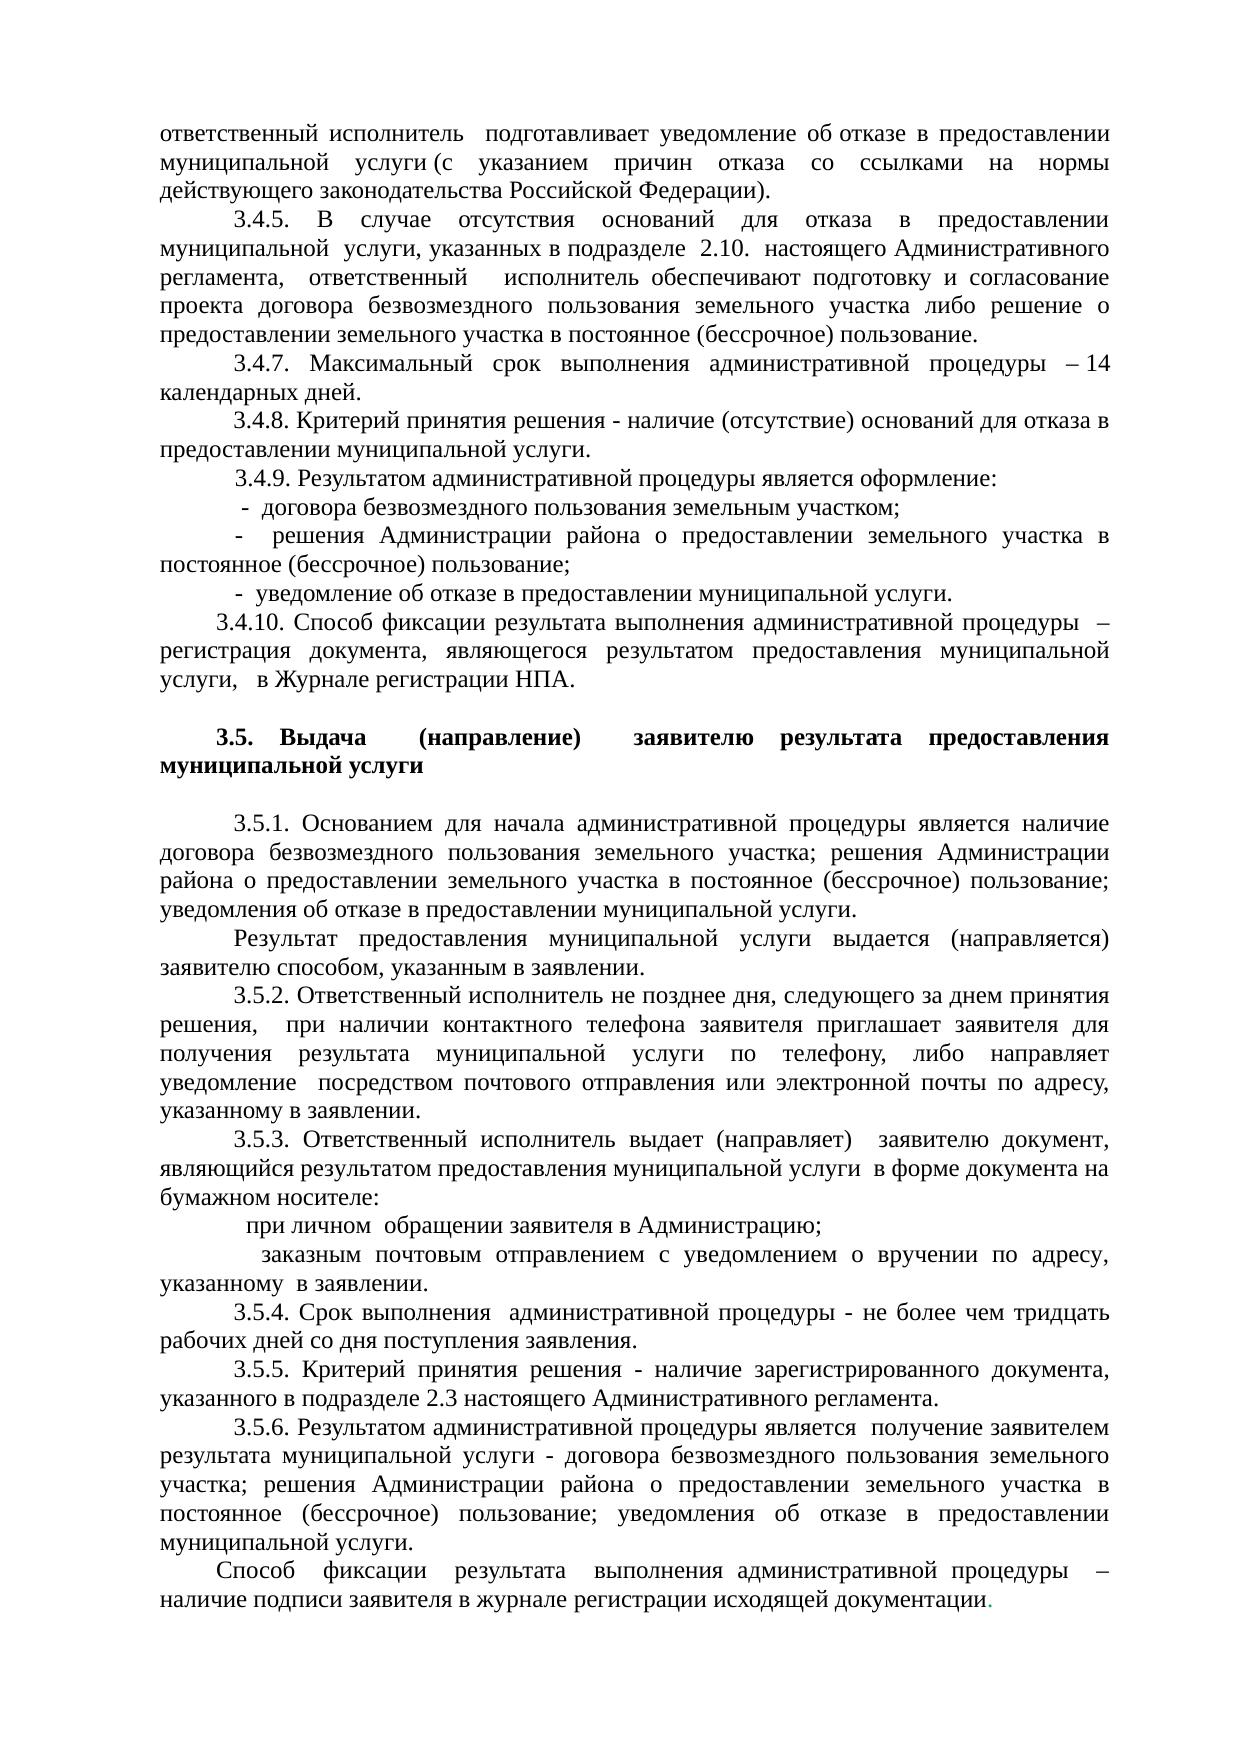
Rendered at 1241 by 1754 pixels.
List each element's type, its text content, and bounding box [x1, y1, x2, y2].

text Результат предоставления муниципальной услуги выдается (направляется) заявителю способом, указанным в заявлении. [159, 923, 1110, 981]
text - договора безвозмездного пользования земельным участком; [159, 492, 1110, 521]
text при личном обращении заявителя в Администрацию; [159, 1211, 1110, 1239]
text заказным почтовым отправлением с уведомлением о вручении по адресу, указанному в заявлении. [159, 1239, 1110, 1297]
text 3.4.8. Критерий принятия решения - наличие (отсутствие) оснований для отказа в предоставлении муниципальной услуги. [159, 406, 1110, 463]
text 3.4.5. В случае отсутствия оснований для отказа в предоставлении муниципальной услуги, указанных в подразделе 2.10. настоящего Административного регламента, ответственный исполнитель обеспечивают подготовку и согласование проекта договора безвозмездного пользования земельного участка либо решение о предоставлении земельного участка в постоянное (бессрочное) пользование. [159, 204, 1110, 348]
text 3.4.9. Результатом административной процедуры является оформление: [159, 463, 1110, 492]
text 3.5.3. Ответственный исполнитель выдает (направляет) заявителю документ, являющийся результатом предоставления муниципальной услуги в форме документа на бумажном носителе: [159, 1124, 1110, 1211]
text 3.5.2. Ответственный исполнитель не позднее дня, следующего за днем принятия решения, при наличии контактного телефона заявителя приглашает заявителя для получения результата муниципальной услуги по телефону, либо направляет уведомление посредством почтового отправления или электронной почты по адресу, указанному в заявлении. [159, 981, 1110, 1124]
text 3.5.1. Основанием для начала административной процедуры является наличие договора безвозмездного пользования земельного участка; решения Администрации района о предоставлении земельного участка в постоянное (бессрочное) пользование; уведомления об отказе в предоставлении муниципальной услуги. [159, 808, 1110, 923]
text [159, 118, 1110, 204]
text 3.5.5. Критерий принятия решения - наличие зарегистрированного документа, указанного в подразделе 2.3 настоящего Административного регламента. [159, 1354, 1110, 1412]
text 3.4.7. Максимальный срок выполнения административной процедуры – 14 календарных дней. [159, 348, 1110, 406]
text - решения Администрации района о предоставлении земельного участка в постоянное (бессрочное) пользование; [159, 521, 1110, 578]
text 3.4.10. Способ фиксации результата выполнения административной процедуры – регистрация документа, являющегося результатом предоставления муниципальной услуги, в Журнале регистрации НПА. [159, 607, 1110, 693]
text 3.5.4. Срок выполнения административной процедуры - не более чем тридцать рабочих дней со дня поступления заявления. [159, 1297, 1110, 1354]
text - уведомление об отказе в предоставлении муниципальной услуги. [159, 578, 1110, 607]
text 3.5.6. Результатом административной процедуры является получение заявителем результата муниципальной услуги - договора безвозмездного пользования земельного участка; решения Администрации района о предоставлении земельного участка в постоянное (бессрочное) пользование; уведомления об отказе в предоставлении муниципальной услуги. [159, 1412, 1110, 1556]
text 3.5. Выдача (направление) заявителю результата предоставления муниципальной услуги [159, 722, 1110, 779]
text Способ фиксации результата выполнения административной процедуры – наличие подписи заявителя в журнале регистрации исходящей документации. [159, 1556, 1110, 1613]
